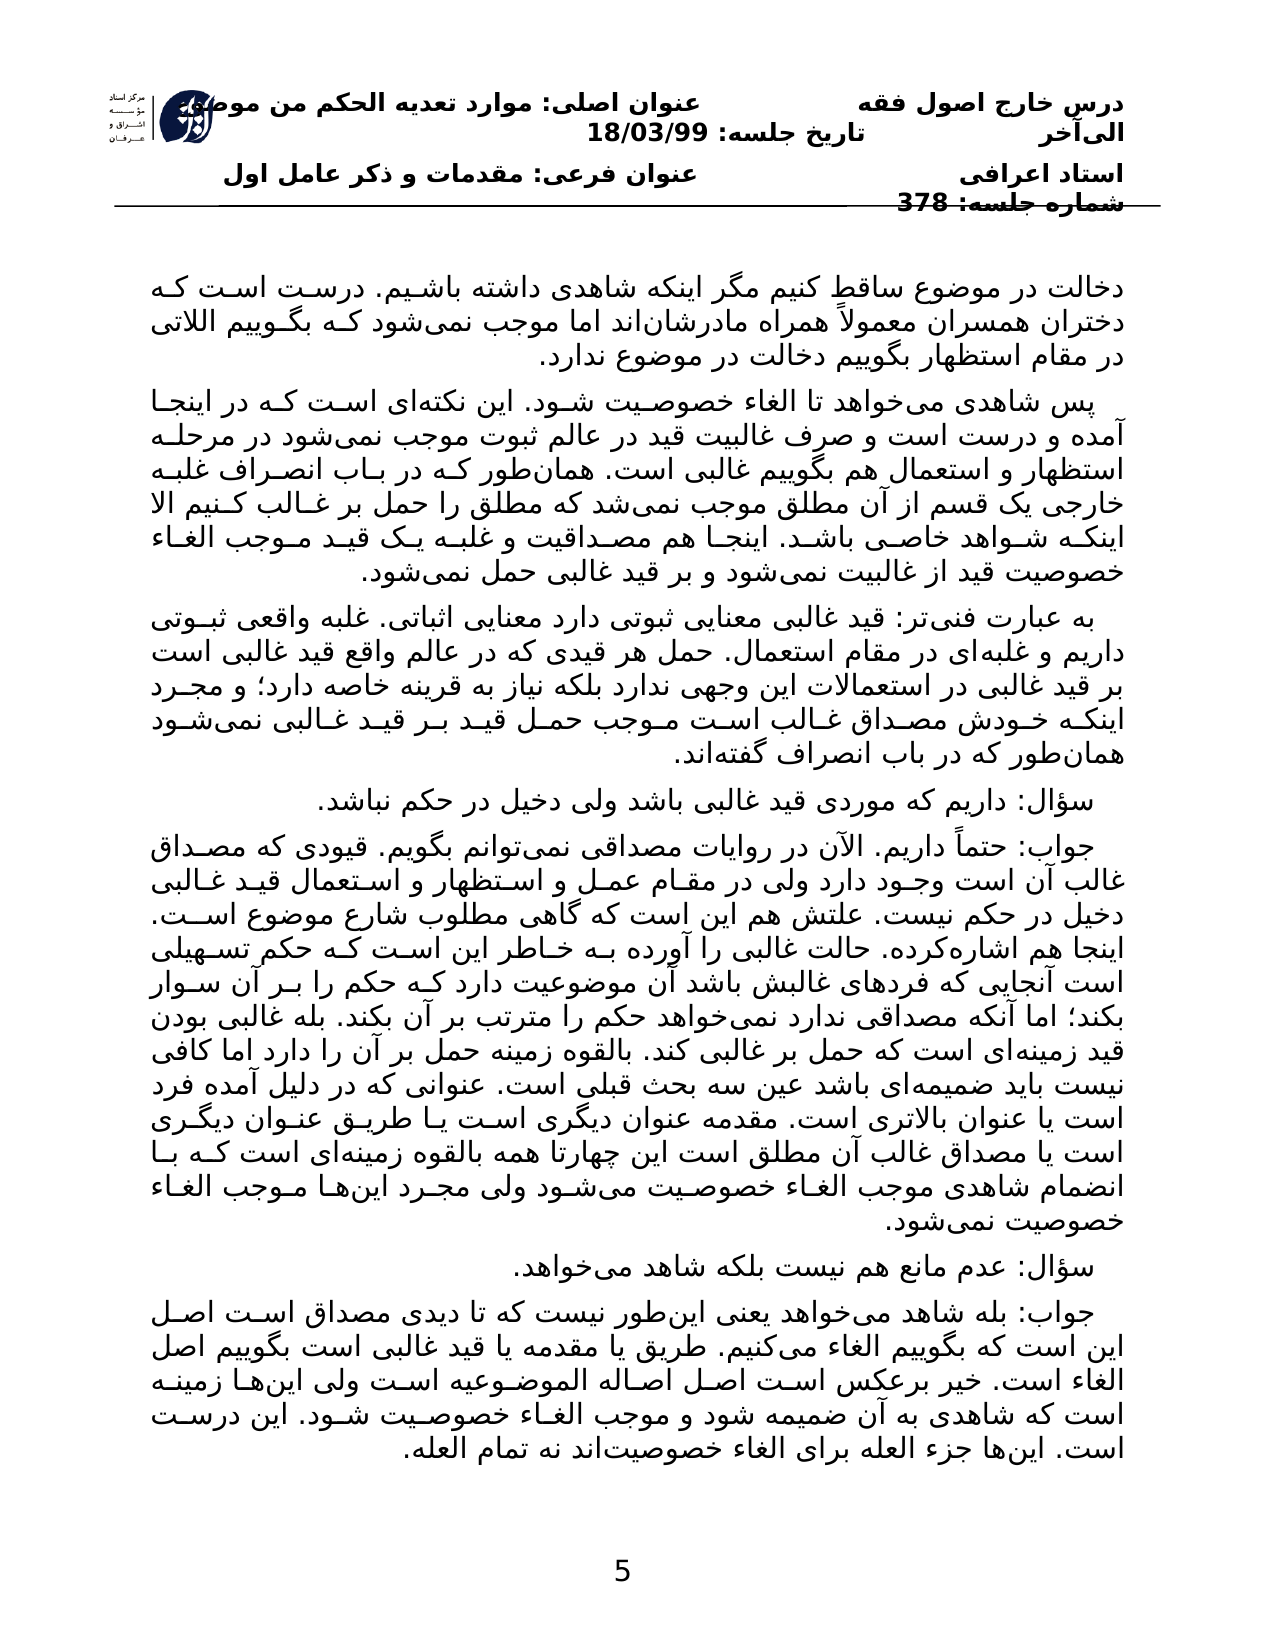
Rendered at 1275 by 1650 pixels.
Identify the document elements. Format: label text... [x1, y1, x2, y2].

text به عبارت فنی‌تر: قید غالبی معنایی ثبوتی دارد معنایی اثباتی. غلبه واقعی ثبوتی داریم و غلبه‌ای در مقام استعمال. حمل هر قیدی که در عالم واقع قید غالبی است بر قید غالبی در استعمالات این وجهی ندارد بلکه نیاز به قرینه خاصه دارد؛ و مجرد اینکه خودش مصداق غالب است موجب حمل قید بر قید غالبی نمی‌شود همان‌طور که در باب انصراف گفته‌اند. [150, 601, 1125, 770]
text جواب: حتماً داریم. الآن در روایات مصداقی نمی‌توانم بگویم. قیودی که مصداق غالب آن است وجود دارد ولی در مقام عمل و استظهار و استعمال قید غالبی دخیل در حکم نیست. علتش هم این است که گاهی مطلوب شارع موضوع است. اینجا هم اشاره‌کرده. حالت غالبی را آورده به خاطر این است که حکم تسهیلی است آنجایی که فردهای غالبش باشد آن موضوعیت دارد که حکم را بر آن سوار بکند؛ اما آنکه مصداقی ندارد نمی‌خواهد حکم را مترتب بر آن بکند. بله غالبی بودن قید زمینه‌ای است که حمل بر غالبی کند. بالقوه زمینه حمل بر آن را دارد اما کافی نیست باید ضمیمه‌ای باشد عین سه بحث قبلی است. عنوانی که در دلیل آمده فرد است یا عنوان بالاتری است. مقدمه عنوان دیگری است یا طریق عنوان دیگری است یا مصداق غالب آن مطلق است این چهارتا همه بالقوه زمینه‌ای است که با انضمام شاهدی موجب الغاء خصوصیت می‌شود ولی مجرد این‌ها موجب الغاء خصوصیت نمی‌شود. [150, 829, 1125, 1237]
text سؤال: عدم مانع هم نیست بلکه شاهد می‌خواهد. [150, 1249, 1125, 1283]
picture [102, 86, 215, 146]
text پس شاهدی می‌خواهد تا الغاء خصوصیت شود. این نکته‌ای است که در اینجا آمده و درست است و صرف غالبیت قید در عالم ثبوت موجب نمی‌شود در مرحله استظهار و استعمال هم بگوییم غالبی است. همان‌طور که در باب انصراف غلبه خارجی یک قسم از آن مطلق موجب نمی‌شد که مطلق را حمل بر غالب کنیم الا اینکه شواهد خاصی باشد. اینجا هم مصداقیت و غلبه یک قید موجب الغاء خصوصیت قید از غالبیت نمی‌شود و بر قید غالبی حمل نمی‌شود. [150, 384, 1125, 588]
text جواب: بله شاهد می‌خواهد یعنی این‌طور نیست که تا دیدی مصداق است اصل این است که بگوییم الغاء می‌کنیم. طریق یا مقدمه یا قید غالبی است بگوییم اصل الغاء است. خیر برعکس است اصل اصاله الموضوعیه است ولی این‌ها زمینه است که شاهدی به آن ضمیمه شود و موجب الغاء خصوصیت شود. این درست است. این‌ها جزء العله برای الغاء خصوصیت‌اند نه تمام العله. [150, 1296, 1125, 1466]
text سؤال: داریم که موردی قید غالبی باشد ولی دخیل در حکم نباشد. [150, 783, 1125, 817]
